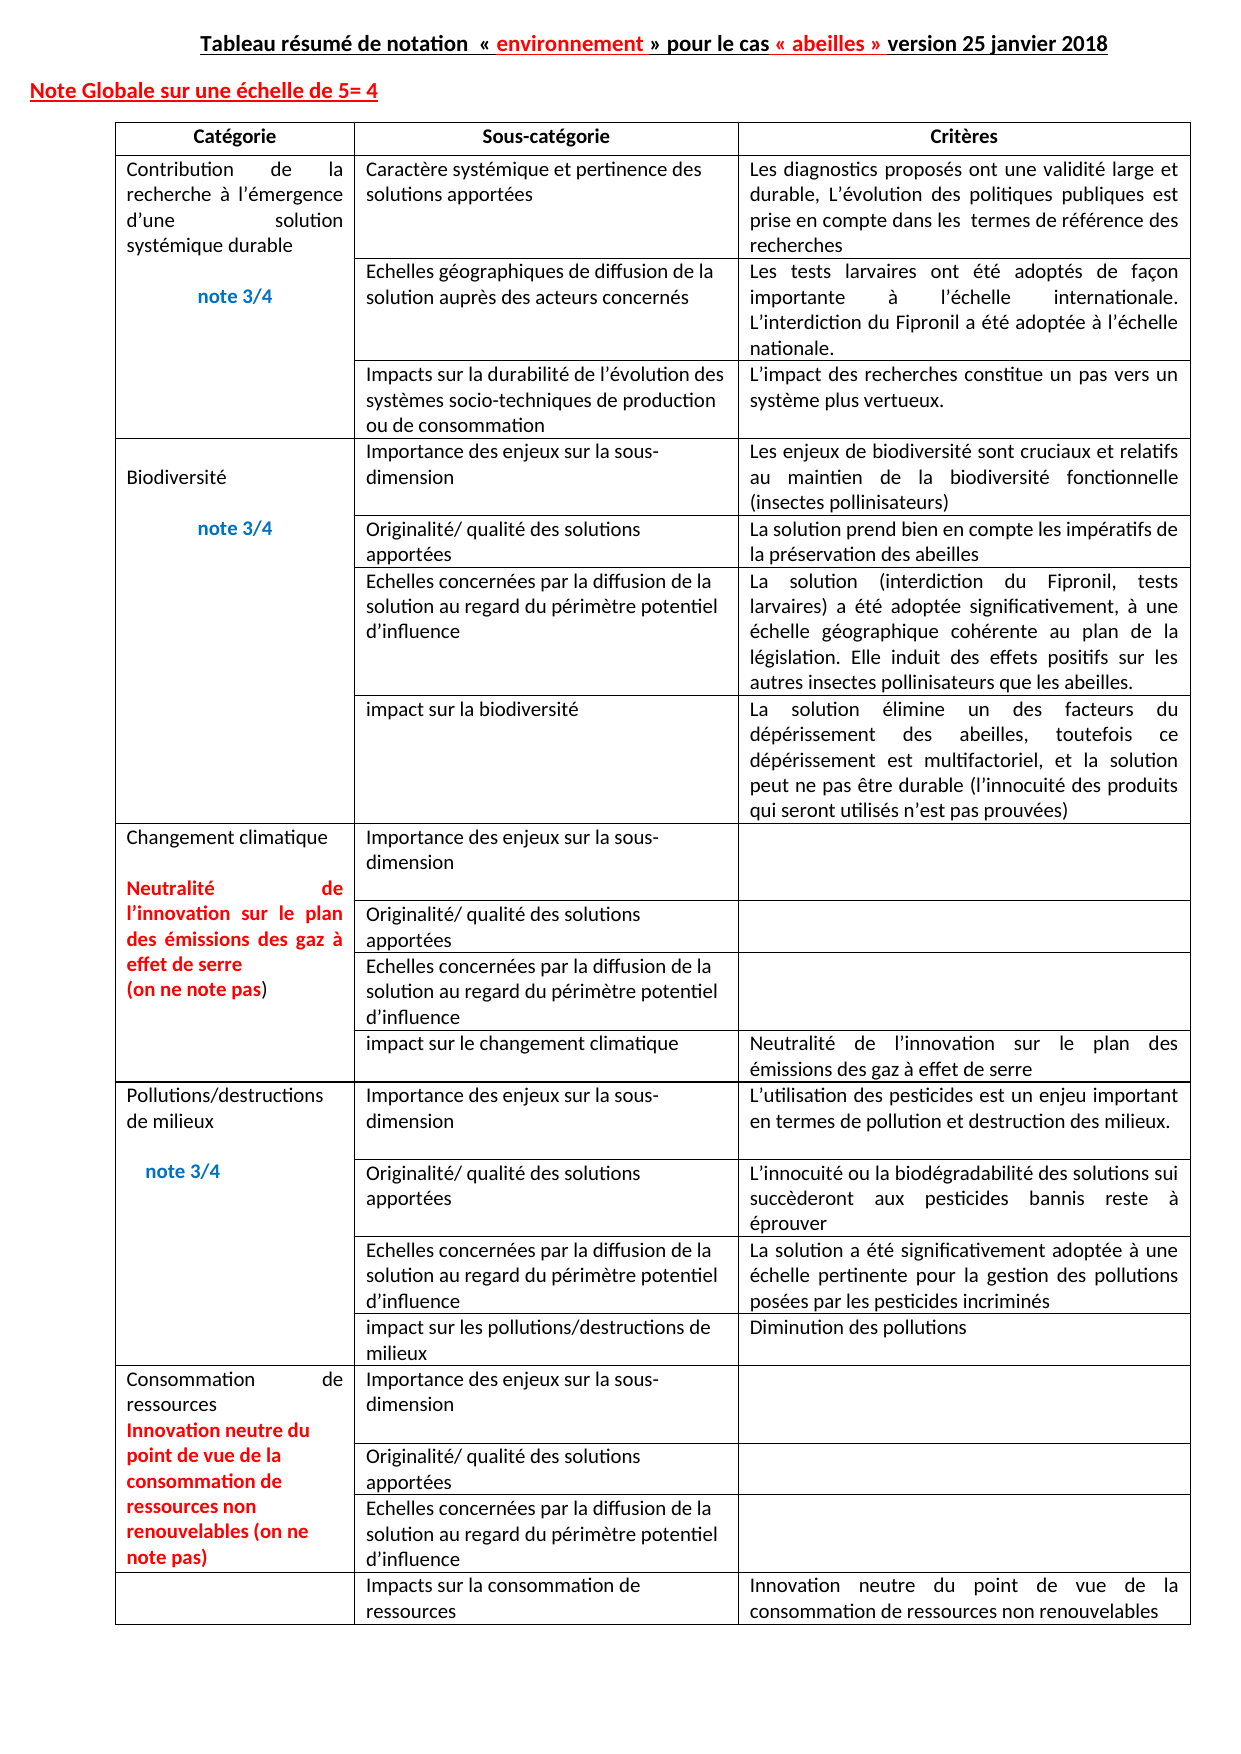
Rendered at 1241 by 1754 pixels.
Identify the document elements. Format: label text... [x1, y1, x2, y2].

table_cell [739, 901, 1190, 952]
table_cell Importance des enjeux sur la sous-dimension [355, 439, 738, 515]
table_cell Neutralité de l’innovation sur le plan des émissions des gaz à effet de serre [739, 1031, 1190, 1081]
table_cell Diminution des pollutions [739, 1314, 1190, 1365]
table_cell Originalité/ qualité des solutions apportées [355, 1160, 738, 1236]
table_cell Importance des enjeux sur la sous-dimension [355, 1366, 738, 1442]
table_cell impact sur la biodiversité [355, 696, 738, 823]
text Note Globale sur une échelle de 5= 4 [29, 76, 1205, 104]
table_cell Impacts sur la consommation de ressources [355, 1573, 738, 1623]
table_cell Innovation neutre du point de vue de la consommation de ressources non renouvelables [739, 1573, 1190, 1623]
table_cell L’innocuité ou la biodégradabilité des solutions sui succèderont aux pesticides bannis reste à éprouver [739, 1160, 1190, 1236]
table_header Sous-catégorie [355, 123, 738, 155]
table_cell Les tests larvaires ont été adoptés de façon importante à l’échelle internationale. L’interdiction du Fipronil a été adoptée à l’échelle nationale. [739, 259, 1190, 360]
table_cell [739, 824, 1190, 900]
table_cell [739, 1444, 1190, 1494]
table_cell L’impact des recherches constitue un pas vers un système plus vertueux. [739, 361, 1190, 438]
table_cell Consommation de ressources Innovation neutre du point de vue de la consommation de ressources non renouvelables (on ne note pas) [116, 1366, 354, 1572]
table_cell Echelles géographiques de diffusion de la solution auprès des acteurs concernés [355, 259, 738, 360]
table_cell Changement climatique Neutralité de l’innovation sur le plan des émissions des gaz à effet de serre (on ne note pas) [116, 824, 354, 1081]
table_cell Importance des enjeux sur la sous-dimension [355, 824, 738, 900]
table_cell impact sur les pollutions/destructions de milieux [355, 1314, 738, 1365]
table_header Critères [739, 123, 1190, 155]
table_cell La solution a été significativement adoptée à une échelle pertinente pour la gestion des pollutions posées par les pesticides incriminés [739, 1237, 1190, 1313]
table_cell La solution élimine un des facteurs du dépérissement des abeilles, toutefois ce dépérissement est multifactoriel, et la solution peut ne pas être durable (l’innocuité des produits qui seront utilisés n’est pas prouvées) [739, 696, 1190, 823]
table_cell Impacts sur la durabilité de l’évolution des systèmes socio-techniques de production ou de consommation [355, 361, 738, 438]
table_cell [739, 953, 1190, 1029]
table_cell Originalité/ qualité des solutions apportées [355, 1444, 738, 1494]
table_cell Echelles concernées par la diffusion de la solution au regard du périmètre potentiel d’influence [355, 1495, 738, 1572]
table_cell Echelles concernées par la diffusion de la solution au regard du périmètre potentiel d’influence [355, 1237, 738, 1313]
table_cell Caractère systémique et pertinence des solutions apportées [355, 156, 738, 258]
table_cell [739, 1495, 1190, 1572]
table_cell Pollutions/destructions de milieux note 3/4 [116, 1083, 354, 1365]
table_cell [116, 1573, 354, 1623]
table_cell Les diagnostics proposés ont une validité large et durable, L’évolution des politiques publiques est prise en compte dans les termes de référence des recherches [739, 156, 1190, 258]
table_cell Originalité/ qualité des solutions apportées [355, 516, 738, 567]
table_cell Echelles concernées par la diffusion de la solution au regard du périmètre potentiel d’influence [355, 953, 738, 1029]
table_cell Contribution de la recherche à l’émergence d’une solution systémique durable note 3/4 [116, 156, 354, 438]
table_cell Originalité/ qualité des solutions apportées [355, 901, 738, 952]
table_cell Echelles concernées par la diffusion de la solution au regard du périmètre potentiel d’influence [355, 568, 738, 695]
table_cell La solution (interdiction du Fipronil, tests larvaires) a été adoptée significativement, à une échelle géographique cohérente au plan de la législation. Elle induit des effets positifs sur les autres insectes pollinisateurs que les abeilles. [739, 568, 1190, 695]
table_cell Importance des enjeux sur la sous-dimension [355, 1083, 738, 1159]
table_header Catégorie [116, 123, 354, 155]
table_cell Biodiversité note 3/4 [116, 439, 354, 823]
table_cell La solution prend bien en compte les impératifs de la préservation des abeilles [739, 516, 1190, 567]
table_cell [739, 1366, 1190, 1442]
text Tableau résumé de notation « environnement » pour le cas « abeilles » version 25 janvier 2018 [29, 29, 1205, 58]
table_cell L’utilisation des pesticides est un enjeu important en termes de pollution et destruction des milieux. [739, 1083, 1190, 1159]
table_cell Les enjeux de biodiversité sont cruciaux et relatifs au maintien de la biodiversité fonctionnelle (insectes pollinisateurs) [739, 439, 1190, 515]
table_cell impact sur le changement climatique [355, 1031, 738, 1081]
